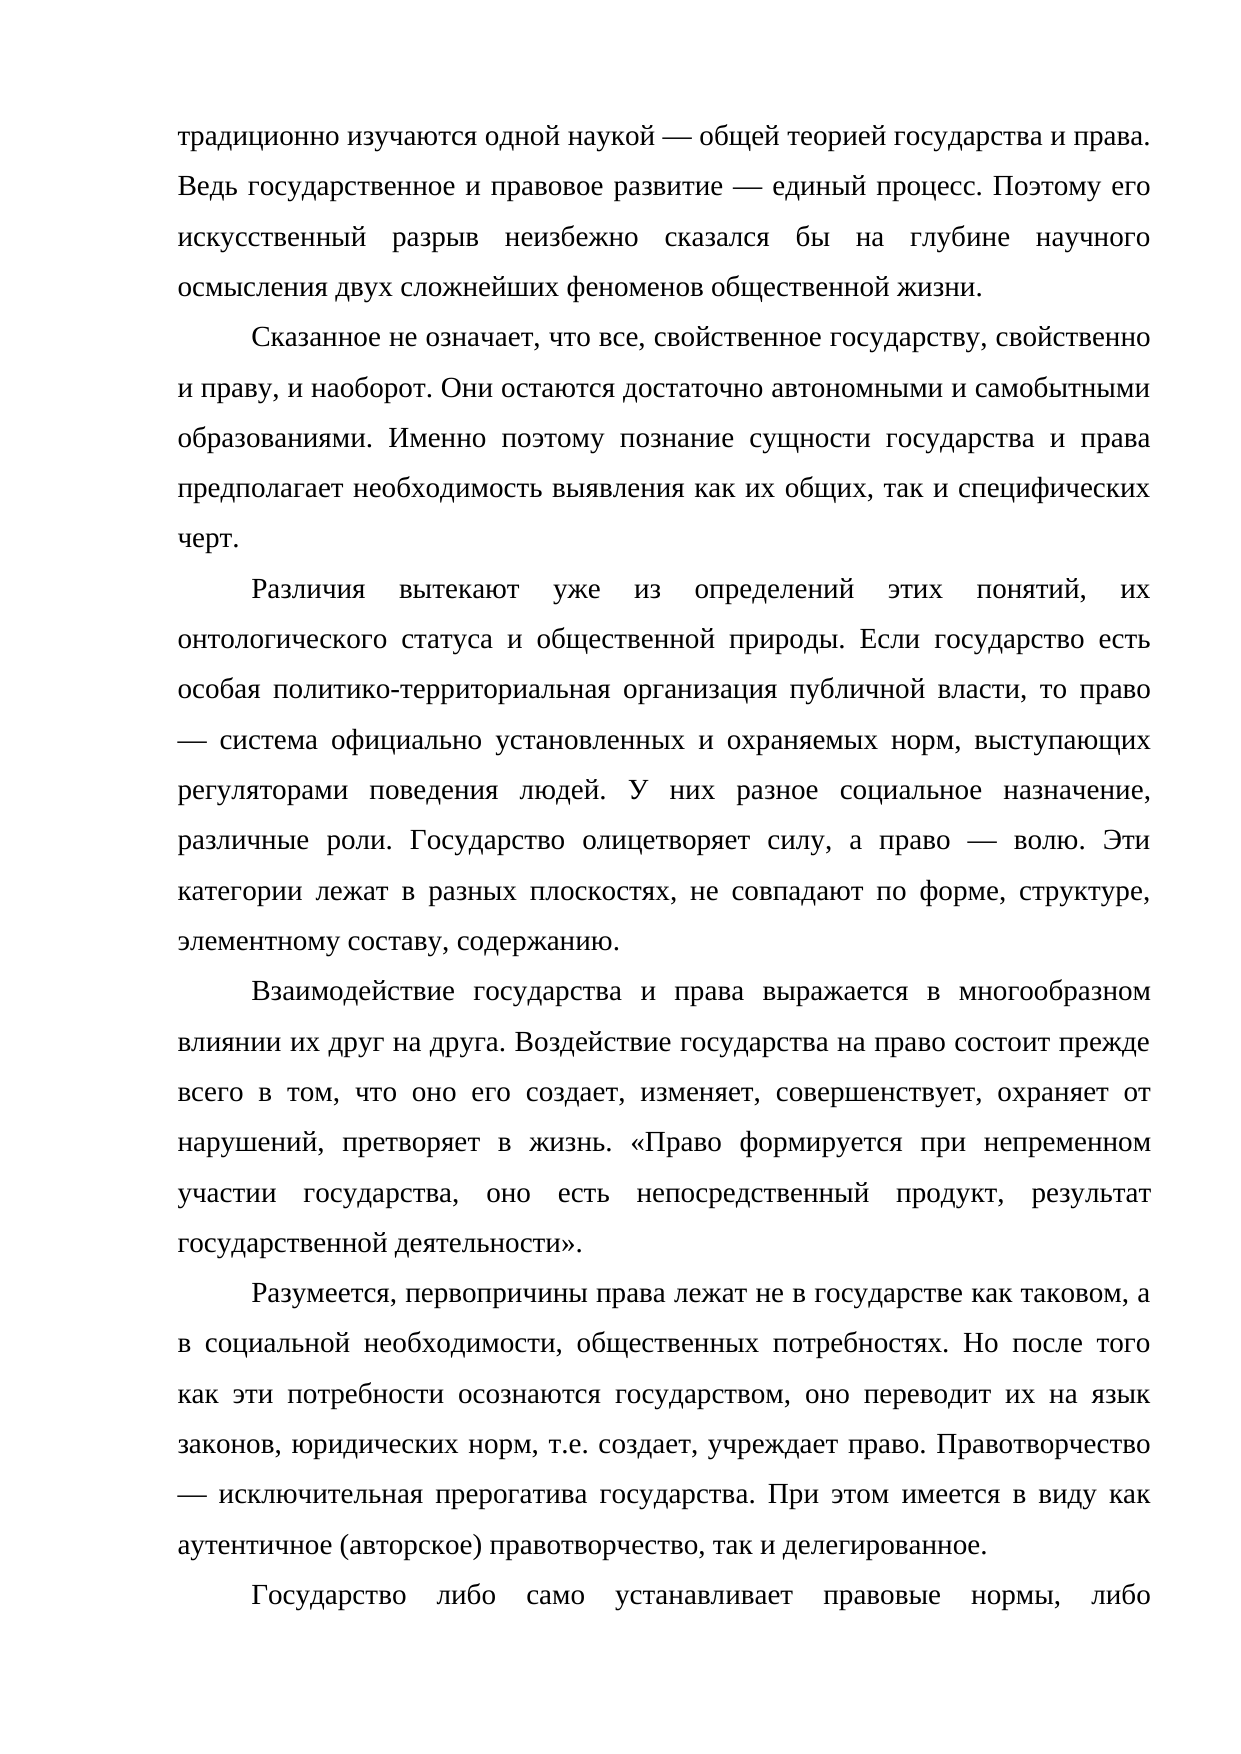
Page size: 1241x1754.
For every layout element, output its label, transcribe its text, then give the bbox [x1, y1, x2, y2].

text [177, 1577, 1152, 1611]
text Сказанное не означает, что все, свойственное государству, свойственно и праву, и наоборот. Они остаются достаточно автономными и самобытными образованиями. Именно поэтому познание сущности государства и права предполагает необходимость выявления как их общих, так и специфических черт. [177, 319, 1152, 554]
text Разумеется, первопричины права лежат не в государстве как таковом, а в социальной необходимости, общественных потребностях. Но после того как эти потребности осознаются государством, оно переводит их на язык законов, юридических норм, т.е. создает, учреждает право. Правотворчество — исключительная прерогатива государства. При этом имеется в виду как аутентичное (авторское) правотворчество, так и делегированное. [177, 1275, 1152, 1560]
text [177, 118, 1152, 303]
text Различия вытекают уже из определений этих понятий, их онтологического статуса и общественной природы. Если государство есть особая политико-территориальная организация публичной власти, то право — система официально установленных и охраняемых норм, выступающих регуляторами поведения людей. У них разное социальное назначение, различные роли. Государство олицетворяет силу, а право — волю. Эти категории лежат в разных плоскостях, не совпадают по форме, структуре, элементному составу, содержанию. [177, 571, 1152, 957]
text Взаимодействие государства и права выражается в многообразном влиянии их друг на друга. Воздействие государства на право состоит прежде всего в том, что оно его создает, изменяет, совершенствует, охраняет от нарушений, претворяет в жизнь. «Право формируется при непременном участии государства, оно есть непосредственный продукт, результат государственной деятельности». [177, 973, 1152, 1258]
